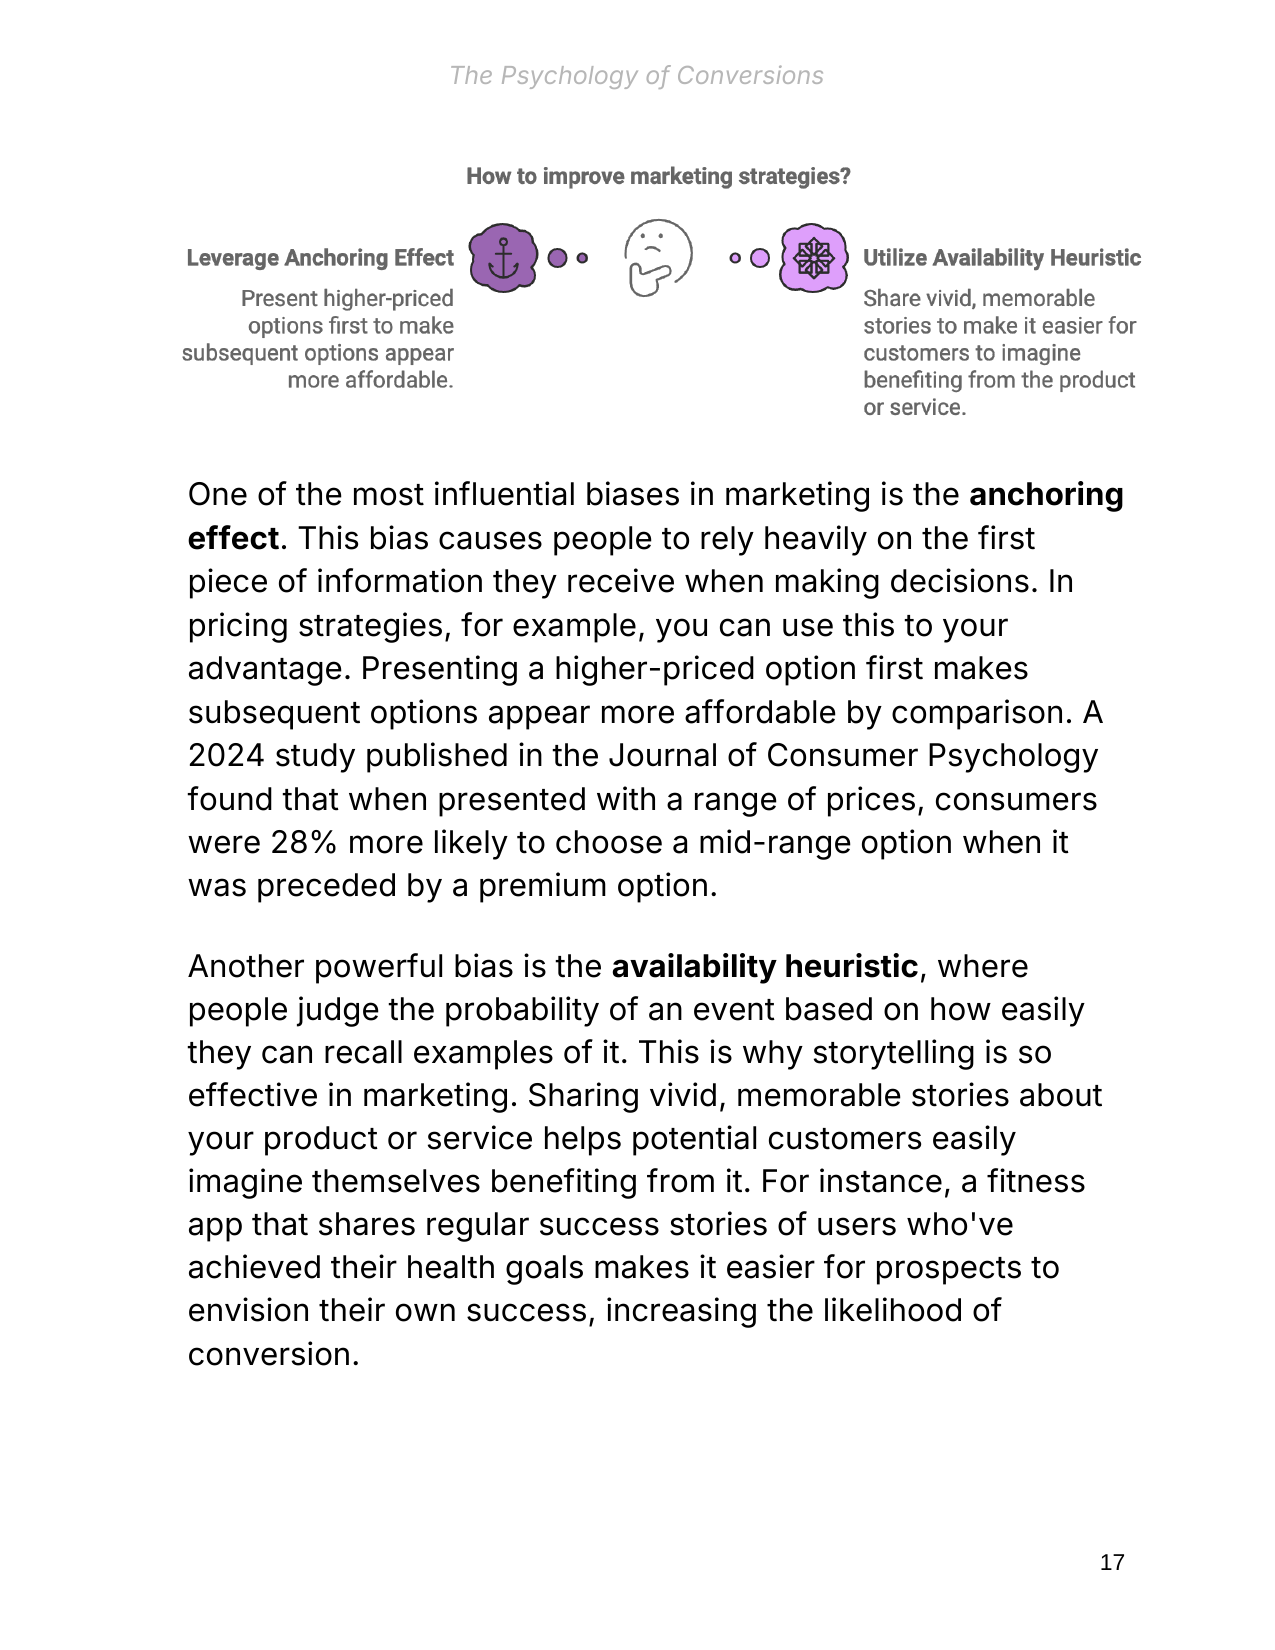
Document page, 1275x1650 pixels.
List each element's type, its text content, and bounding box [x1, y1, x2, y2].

text Another powerful bias is the availability heuristic, where people judge the probability of an event based on how easily they can recall examples of it. This is why storytelling is so effective in marketing. Sharing vivid, memorable stories about your product or service helps potential customers easily imagine themselves benefiting from it. For instance, a fitness app that shares regular success stories of users who've achieved their health goals makes it easier for prospects to envision their own success, increasing the likelihood of conversion. [187, 947, 1125, 1372]
picture [159, 150, 1158, 435]
text One of the most influential biases in marketing is the anchoring effect. This bias causes people to rely heavily on the first piece of information they receive when making decisions. In pricing strategies, for example, you can use this to your advantage. Presenting a higher-priced option first makes subsequent options appear more affordable by comparison. A 2024 study published in the Journal of Consumer Psychology found that when presented with a range of prices, consumers were 28% more likely to choose a mid-range option when it was preceded by a premium option. [187, 476, 1125, 904]
